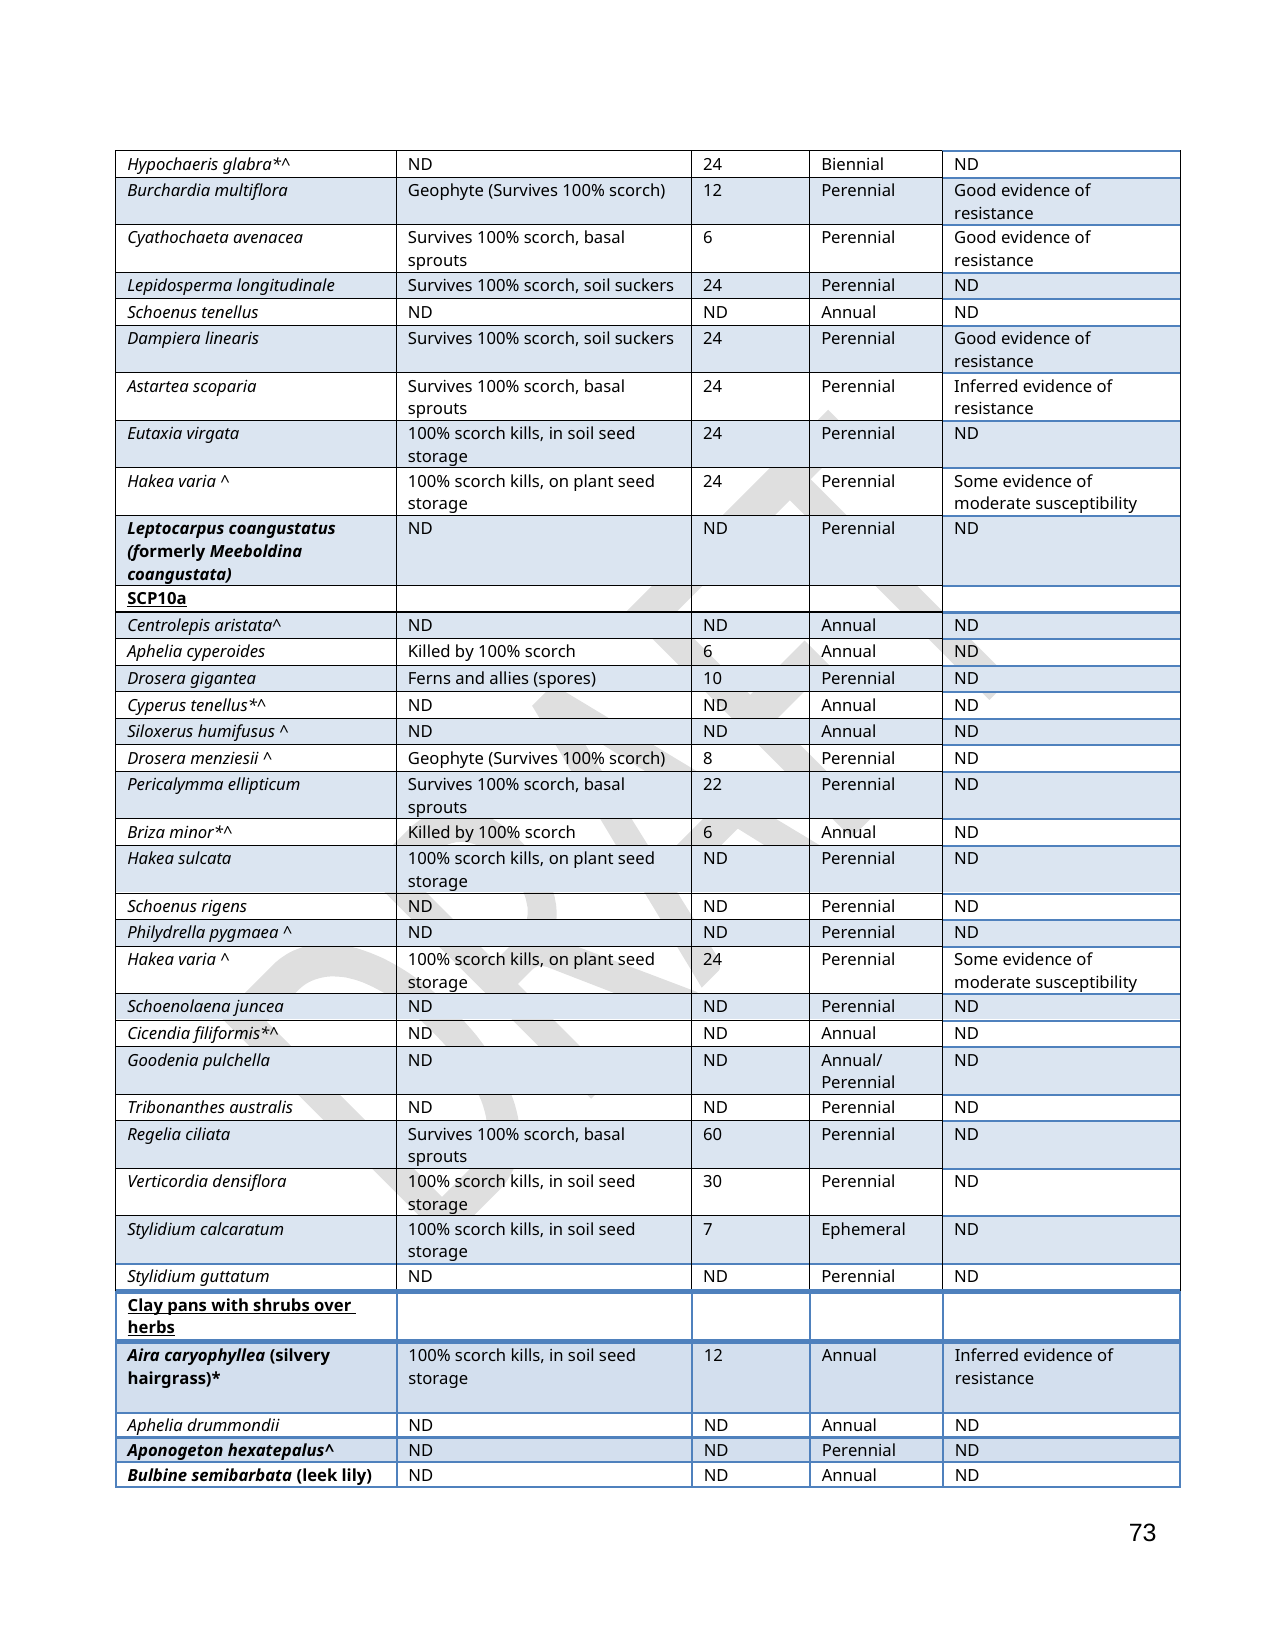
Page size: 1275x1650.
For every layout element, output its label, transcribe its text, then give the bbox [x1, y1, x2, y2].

table_cell Hakea sulcata [116, 846, 396, 892]
table_cell Hakea varia ^ [116, 947, 396, 993]
table_cell Perennial [810, 745, 942, 771]
table_cell Annual [810, 692, 942, 718]
table_cell ND [943, 820, 1180, 845]
table_cell Perennial [810, 373, 942, 420]
table_cell 24 [692, 273, 809, 298]
table_cell Survives 100% scorch, basal sprouts [397, 373, 691, 420]
table_cell 24 [692, 326, 809, 372]
table_cell Schoenolaena juncea [116, 994, 396, 1019]
table_cell 24 [692, 373, 809, 420]
table_cell Cicendia filiformis*^ [116, 1021, 396, 1046]
table_cell Killed by 100% scorch [397, 639, 691, 664]
table_cell ND [692, 1265, 809, 1289]
table_cell Astartea scoparia [116, 373, 396, 420]
table_cell 100% scorch kills, in soil seed storage [397, 421, 691, 467]
table_cell Cyathochaeta avenacea [116, 225, 396, 272]
table_cell Survives 100% scorch, basal sprouts [397, 1121, 691, 1168]
table_cell ND [943, 1022, 1180, 1046]
table_cell Tribonanthes australis [116, 1095, 396, 1120]
table_cell Centrolepis aristata^ [116, 613, 396, 638]
table_cell Annual [811, 1344, 942, 1412]
table_cell Perennial [810, 846, 942, 892]
table_cell Inferred evidence of resistance [944, 1344, 1179, 1412]
table_header [693, 1294, 809, 1339]
table_cell Perennial [810, 1095, 942, 1120]
table_cell ND [692, 1095, 809, 1120]
table_cell ND [397, 719, 691, 744]
table_cell ND [692, 1047, 809, 1094]
table_cell Drosera gigantea [116, 666, 396, 691]
table_cell ND [692, 920, 809, 946]
table_cell Killed by 100% scorch [397, 819, 691, 845]
table_cell Pericalymma ellipticum [116, 772, 396, 818]
table_cell Perennial [810, 994, 942, 1019]
table_cell Burchardia multiflora [116, 178, 396, 224]
table_cell Perennial [810, 666, 942, 691]
table_cell ND [397, 692, 691, 718]
table_cell 7 [692, 1216, 809, 1263]
table_cell Annual [811, 1414, 942, 1436]
table_cell ND [943, 640, 1180, 664]
table_cell ND [943, 773, 1180, 818]
table_cell Briza minor*^ [116, 819, 396, 845]
table_cell ND [397, 1265, 691, 1289]
table_cell Geophyte (Survives 100% scorch) [397, 178, 691, 224]
table_cell Perennial [810, 468, 942, 515]
table_cell ND [943, 895, 1180, 919]
table_cell Annual [810, 613, 942, 638]
table_cell Perennial [810, 1169, 942, 1215]
table_cell ND [943, 1265, 1180, 1289]
table_cell ND [943, 300, 1180, 325]
table_cell 24 [692, 947, 809, 993]
table_cell Ferns and allies (spores) [397, 666, 691, 691]
table_cell ND [944, 1439, 1179, 1461]
table_cell Survives 100% scorch, soil suckers [397, 326, 691, 372]
table_cell ND [943, 921, 1180, 946]
table_cell ND [943, 614, 1180, 638]
table_cell Schoenus rigens [116, 894, 396, 919]
table_cell SCP10a [116, 586, 396, 611]
table_cell 10 [692, 666, 809, 691]
table_cell Perennial [810, 772, 942, 818]
table_cell ND [943, 152, 1180, 177]
table_cell ND [693, 1414, 809, 1436]
table_cell ND [692, 994, 809, 1019]
table_cell ND [692, 613, 809, 638]
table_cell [117, 1463, 396, 1486]
table_cell Some evidence of moderate susceptibility [943, 469, 1180, 515]
table_cell ND [692, 516, 809, 585]
table_cell Perennial [810, 225, 942, 272]
table_cell Biennial [810, 151, 942, 177]
table_cell ND [692, 299, 809, 325]
table_cell ND [692, 692, 809, 718]
table_cell 60 [692, 1121, 809, 1168]
table_header Clay pans with shrubs over herbs [117, 1294, 396, 1339]
table_cell ND [944, 1414, 1179, 1436]
table_cell ND [943, 1096, 1180, 1120]
table_cell ND [943, 422, 1180, 467]
table_cell ND [397, 1021, 691, 1046]
table_cell 24 [692, 468, 809, 515]
table_cell ND [397, 920, 691, 946]
table_cell Survives 100% scorch, basal sprouts [397, 225, 691, 272]
table_cell 6 [692, 819, 809, 845]
table_cell ND [944, 1463, 1179, 1486]
table_cell [810, 586, 942, 611]
table_cell ND [943, 847, 1180, 892]
table_cell Perennial [810, 421, 942, 467]
table_cell Good evidence of resistance [943, 226, 1180, 272]
table_cell Stylidium guttatum [116, 1265, 396, 1289]
table_cell Perennial [810, 273, 942, 298]
table_cell Perennial [811, 1439, 942, 1461]
table_cell [943, 587, 1180, 611]
table_header [398, 1294, 691, 1339]
table_cell Schoenus tenellus [116, 299, 396, 325]
table_cell ND [943, 274, 1180, 298]
table_header [944, 1294, 1179, 1339]
table_cell 100% scorch kills, in soil seed storage [397, 1216, 691, 1263]
table_cell ND [943, 693, 1180, 718]
table_cell Aphelia drummondii [117, 1414, 396, 1436]
table_cell Perennial [810, 326, 942, 372]
table_cell Good evidence of resistance [943, 327, 1180, 372]
table_cell Verticordia densiflora [116, 1169, 396, 1215]
table_cell ND [943, 1217, 1180, 1263]
table_cell Annual [810, 819, 942, 845]
table_cell ND [398, 1439, 691, 1461]
table_cell 6 [692, 225, 809, 272]
table_cell Ephemeral [810, 1216, 942, 1263]
table_cell Siloxerus humifusus ^ [116, 719, 396, 744]
table_cell Drosera menziesii ^ [116, 745, 396, 771]
table_cell ND [397, 1047, 691, 1094]
table_cell 22 [692, 772, 809, 818]
table_cell 100% scorch kills, on plant seed storage [397, 846, 691, 892]
table_cell Perennial [810, 1265, 942, 1289]
table_cell ND [943, 1048, 1180, 1094]
table_cell 6 [692, 639, 809, 664]
table_cell Aira caryophyllea (silvery hairgrass)* [117, 1344, 396, 1412]
table_cell ND [943, 1122, 1180, 1168]
table_cell 100% scorch kills, on plant seed storage [397, 468, 691, 515]
table_cell 100% scorch kills, in soil seed storage [397, 1169, 691, 1215]
table_cell 100% scorch kills, in soil seed storage [398, 1344, 691, 1412]
table_cell Dampiera linearis [116, 326, 396, 372]
table_cell Perennial [810, 1121, 942, 1168]
table_header [811, 1294, 942, 1339]
table_cell Perennial [810, 516, 942, 585]
table_cell ND [943, 1170, 1180, 1215]
table_cell Geophyte (Survives 100% scorch) [397, 745, 691, 771]
table_cell ND [397, 299, 691, 325]
table_cell ND [943, 720, 1180, 744]
table_cell Aponogeton hexatepalus^ [117, 1439, 396, 1461]
table_cell ND [397, 1095, 691, 1120]
table_cell ND [397, 613, 691, 638]
table_cell ND [397, 151, 691, 177]
table_cell 24 [692, 151, 809, 177]
table_cell Perennial [810, 178, 942, 224]
table_cell Perennial [810, 947, 942, 993]
table_cell ND [397, 516, 691, 585]
table_cell Aphelia cyperoides [116, 639, 396, 664]
table_cell Perennial [810, 920, 942, 946]
table_cell Hypochaeris glabra*^ [116, 151, 396, 177]
table_cell Perennial [810, 894, 942, 919]
table_cell ND [692, 846, 809, 892]
table_cell 30 [692, 1169, 809, 1215]
table_cell Annual [810, 719, 942, 744]
table_cell Goodenia pulchella [116, 1047, 396, 1094]
table_cell Stylidium calcaratum [116, 1216, 396, 1263]
table_cell ND [398, 1463, 691, 1486]
table_cell ND [397, 994, 691, 1019]
table_cell Leptocarpus coangustatus (formerly Meeboldina coangustata) [116, 516, 396, 585]
table_cell Regelia ciliata [116, 1121, 396, 1168]
table_cell 8 [692, 745, 809, 771]
table_cell ND [693, 1439, 809, 1461]
table_cell ND [943, 746, 1180, 771]
table_cell ND [943, 995, 1180, 1019]
table_cell ND [943, 667, 1180, 691]
table_cell ND [397, 894, 691, 919]
table_cell Annual [811, 1463, 942, 1486]
table_cell 100% scorch kills, on plant seed storage [397, 947, 691, 993]
table_cell Philydrella pygmaea ^ [116, 920, 396, 946]
table_cell Annual [810, 639, 942, 664]
table_cell 24 [692, 421, 809, 467]
table_cell Eutaxia virgata [116, 421, 396, 467]
table_cell Some evidence of moderate susceptibility [943, 948, 1180, 993]
table_cell Inferred evidence of resistance [943, 374, 1180, 420]
table_cell 12 [692, 178, 809, 224]
table_cell ND [692, 719, 809, 744]
table_cell Annual [810, 299, 942, 325]
table_cell ND [692, 894, 809, 919]
table_cell Annual [810, 1021, 942, 1046]
table_cell [692, 586, 809, 611]
table_cell Survives 100% scorch, soil suckers [397, 273, 691, 298]
table_cell ND [398, 1414, 691, 1436]
table_cell Good evidence of resistance [943, 179, 1180, 224]
table_cell Hakea varia ^ [116, 468, 396, 515]
table_cell [397, 586, 691, 611]
table_cell ND [693, 1463, 809, 1486]
table_cell ND [692, 1021, 809, 1046]
table_cell Survives 100% scorch, basal sprouts [397, 772, 691, 818]
table_cell Cyperus tenellus*^ [116, 692, 396, 718]
table_cell Annual/ Perennial [810, 1047, 942, 1094]
table_cell 12 [693, 1344, 809, 1412]
table_cell Lepidosperma longitudinale [116, 273, 396, 298]
table_cell ND [943, 517, 1180, 585]
